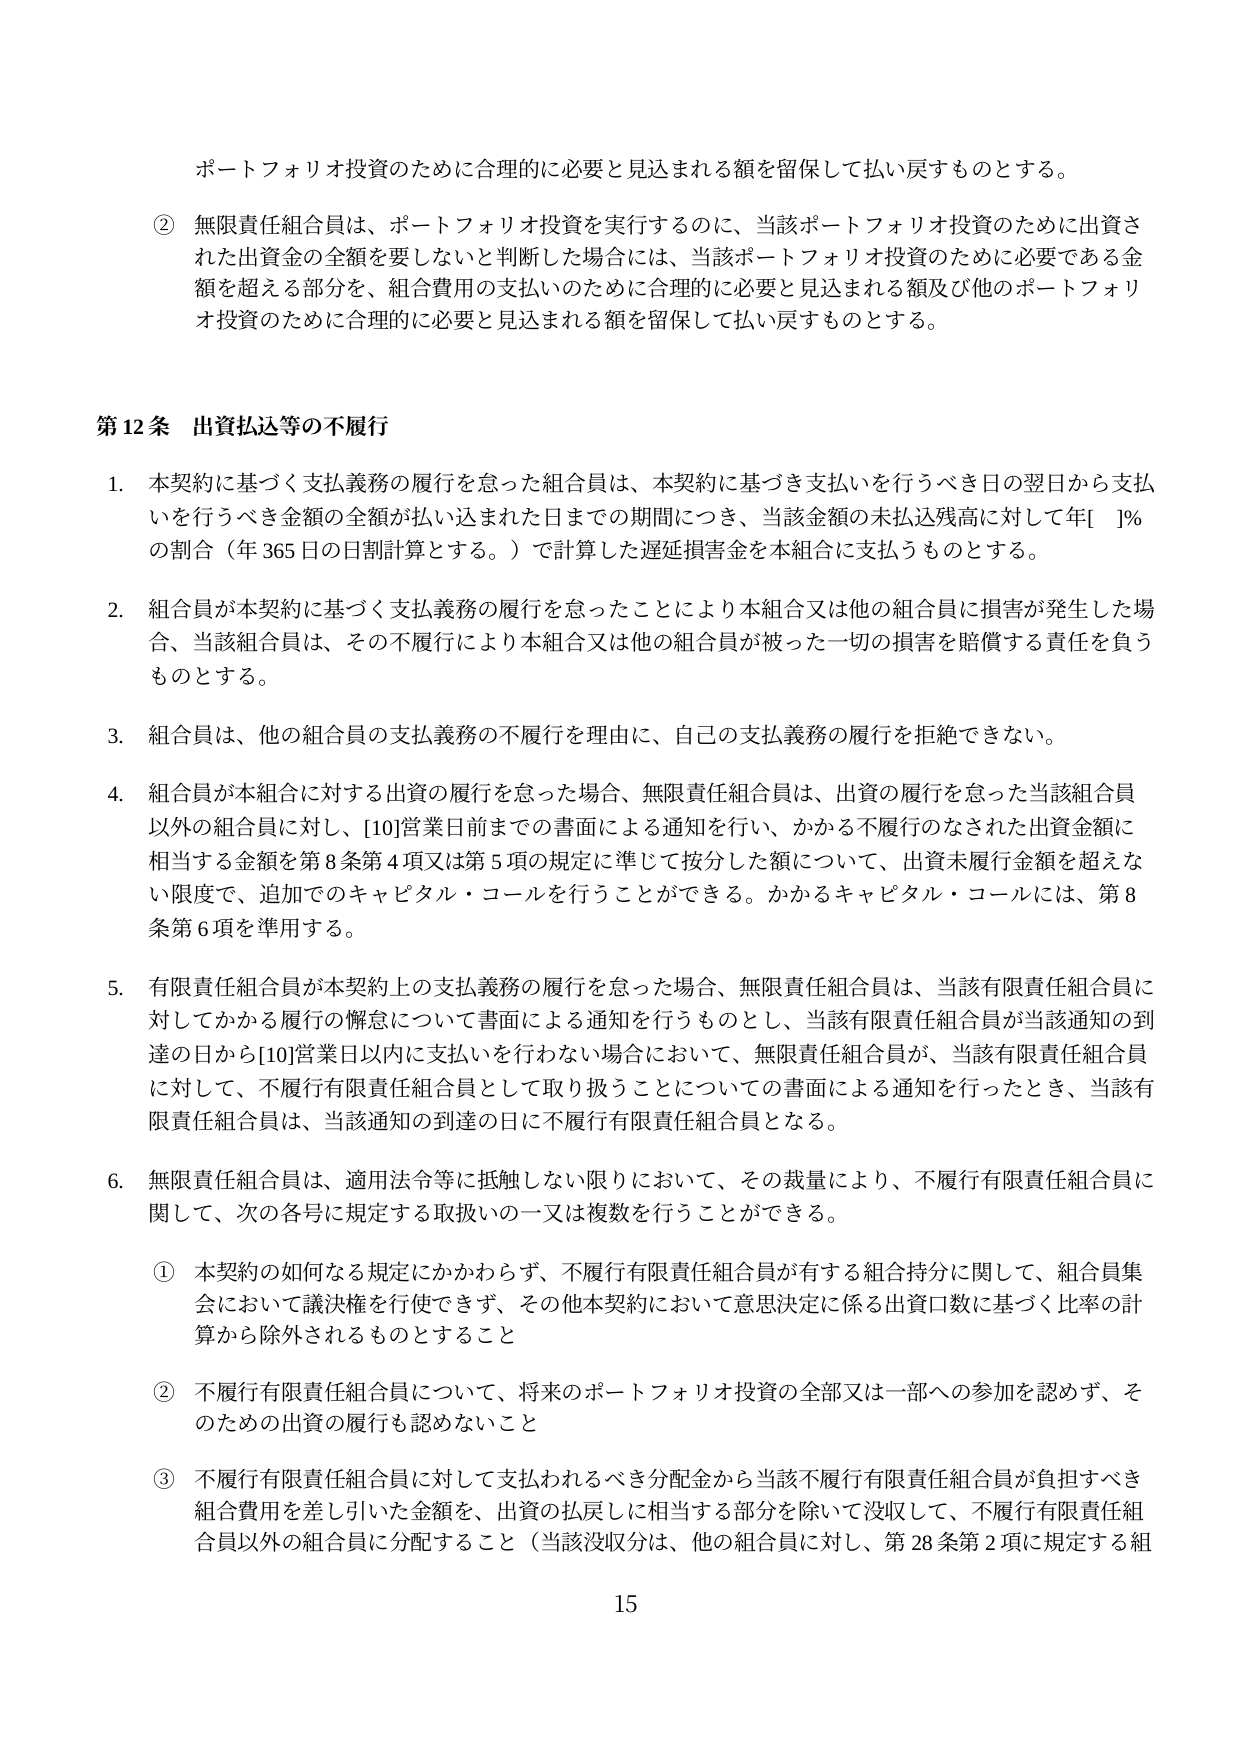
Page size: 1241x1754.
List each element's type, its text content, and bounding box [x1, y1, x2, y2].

list 組合員が本契約に基づく支払義務の履行を怠ったことにより本組合又は他の組合員に損害が発生した場合、当該組合員は、その不履行により本組合又は他の組合員が被った一切の損害を賠償する責任を負うものとする。 [107, 592, 1157, 691]
list 組合員は、他の組合員の支払義務の不履行を理由に、自己の支払義務の履行を拒絶できない。 [107, 718, 1157, 749]
text 第12条 出資払込等の不履行 [96, 409, 1157, 441]
list 無限責任組合員は、適用法令等に抵触しない限りにおいて、その裁量により、不履行有限責任組合員に関して、次の各号に規定する取扱いの一又は複数を行うことができる。 [107, 1163, 1157, 1228]
list 無限責任組合員は、ポートフォリオ投資を実行するのに、当該ポートフォリオ投資のために出資された出資金の全額を要しないと判断した場合には、当該ポートフォリオ投資のために必要である金額を超える部分を、組合費用の支払いのために合理的に必要と見込まれる額及び他のポートフォリオ投資のために合理的に必要と見込まれる額を留保して払い戻すものとする。 [153, 208, 1157, 334]
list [153, 1463, 1157, 1557]
list 不履行有限責任組合員について、将来のポートフォリオ投資の全部又は一部への参加を認めず、そのための出資の履行も認めないこと [153, 1375, 1157, 1438]
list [153, 152, 1157, 183]
list 組合員が本組合に対する出資の履行を怠った場合、無限責任組合員は、出資の履行を怠った当該組合員以外の組合員に対し、[10]営業日前までの書面による通知を行い、かかる不履行のなされた出資金額に相当する金額を第8条第4項又は第5項の規定に準じて按分した額について、出資未履行金額を超えない限度で、追加でのキャピタル・コールを行うことができる。かかるキャピタル・コールには、第8条第6項を準用する。 [107, 777, 1157, 943]
list 本契約に基づく支払義務の履行を怠った組合員は、本契約に基づき支払いを行うべき日の翌日から支払いを行うべき金額の全額が払い込まれた日までの期間につき、当該金額の未払込残高に対して年[ ]%の割合（年365日の日割計算とする。）で計算した遅延損害金を本組合に支払うものとする。 [107, 466, 1157, 565]
list 有限責任組合員が本契約上の支払義務の履行を怠った場合、無限責任組合員は、当該有限責任組合員に対してかかる履行の懈怠について書面による通知を行うものとし、当該有限責任組合員が当該通知の到達の日から[10]営業日以内に支払いを行わない場合において、無限責任組合員が、当該有限責任組合員に対して、不履行有限責任組合員として取り扱うことについての書面による通知を行ったとき、当該有限責任組合員は、当該通知の到達の日に不履行有限責任組合員となる。 [107, 970, 1157, 1136]
list 本契約の如何なる規定にかかわらず、不履行有限責任組合員が有する組合持分に関して、組合員集会において議決権を行使できず、その他本契約において意思決定に係る出資口数に基づく比率の計算から除外されるものとすること [153, 1255, 1157, 1350]
